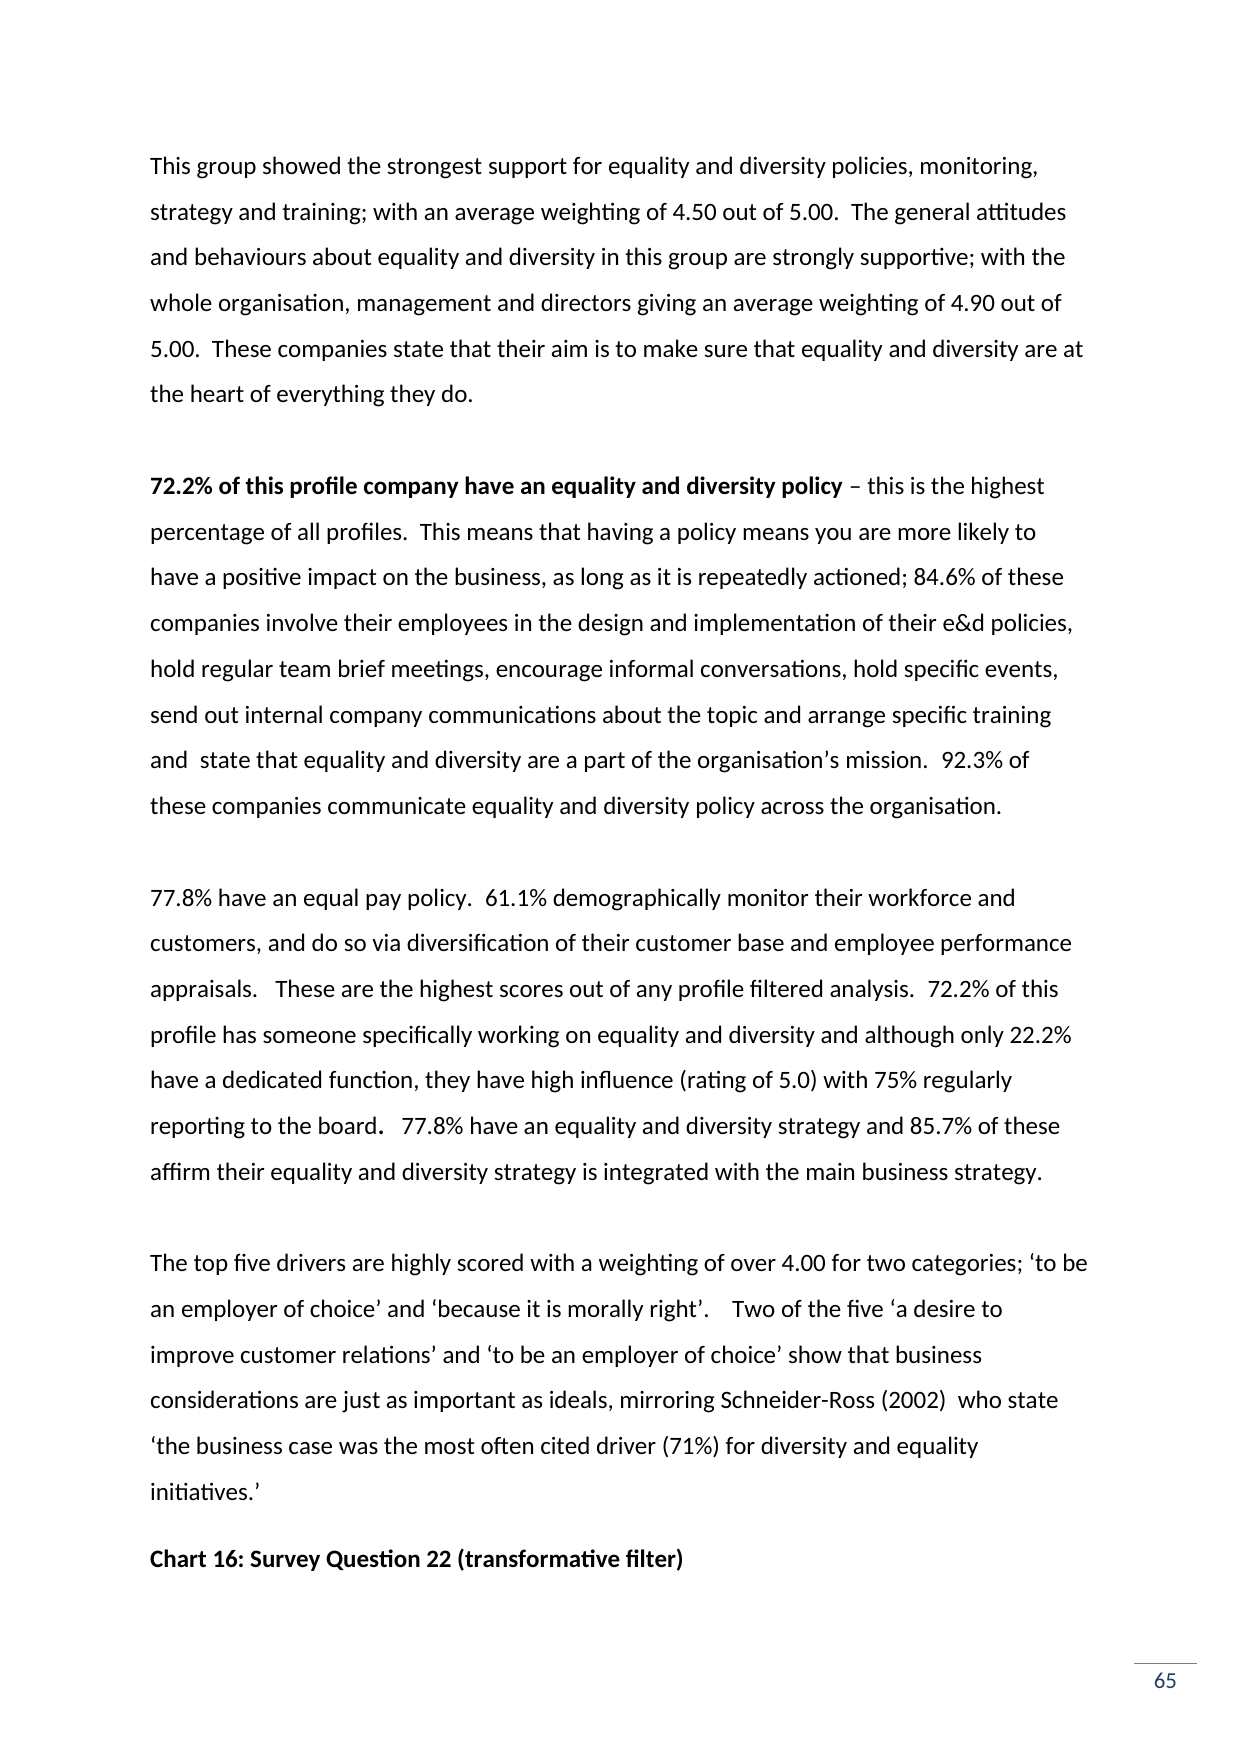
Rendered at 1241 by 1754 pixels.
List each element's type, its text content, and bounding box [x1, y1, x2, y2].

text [150, 150, 1090, 1507]
text Chart 16: Survey Question 22 (transformative filter) [150, 1543, 1090, 1596]
